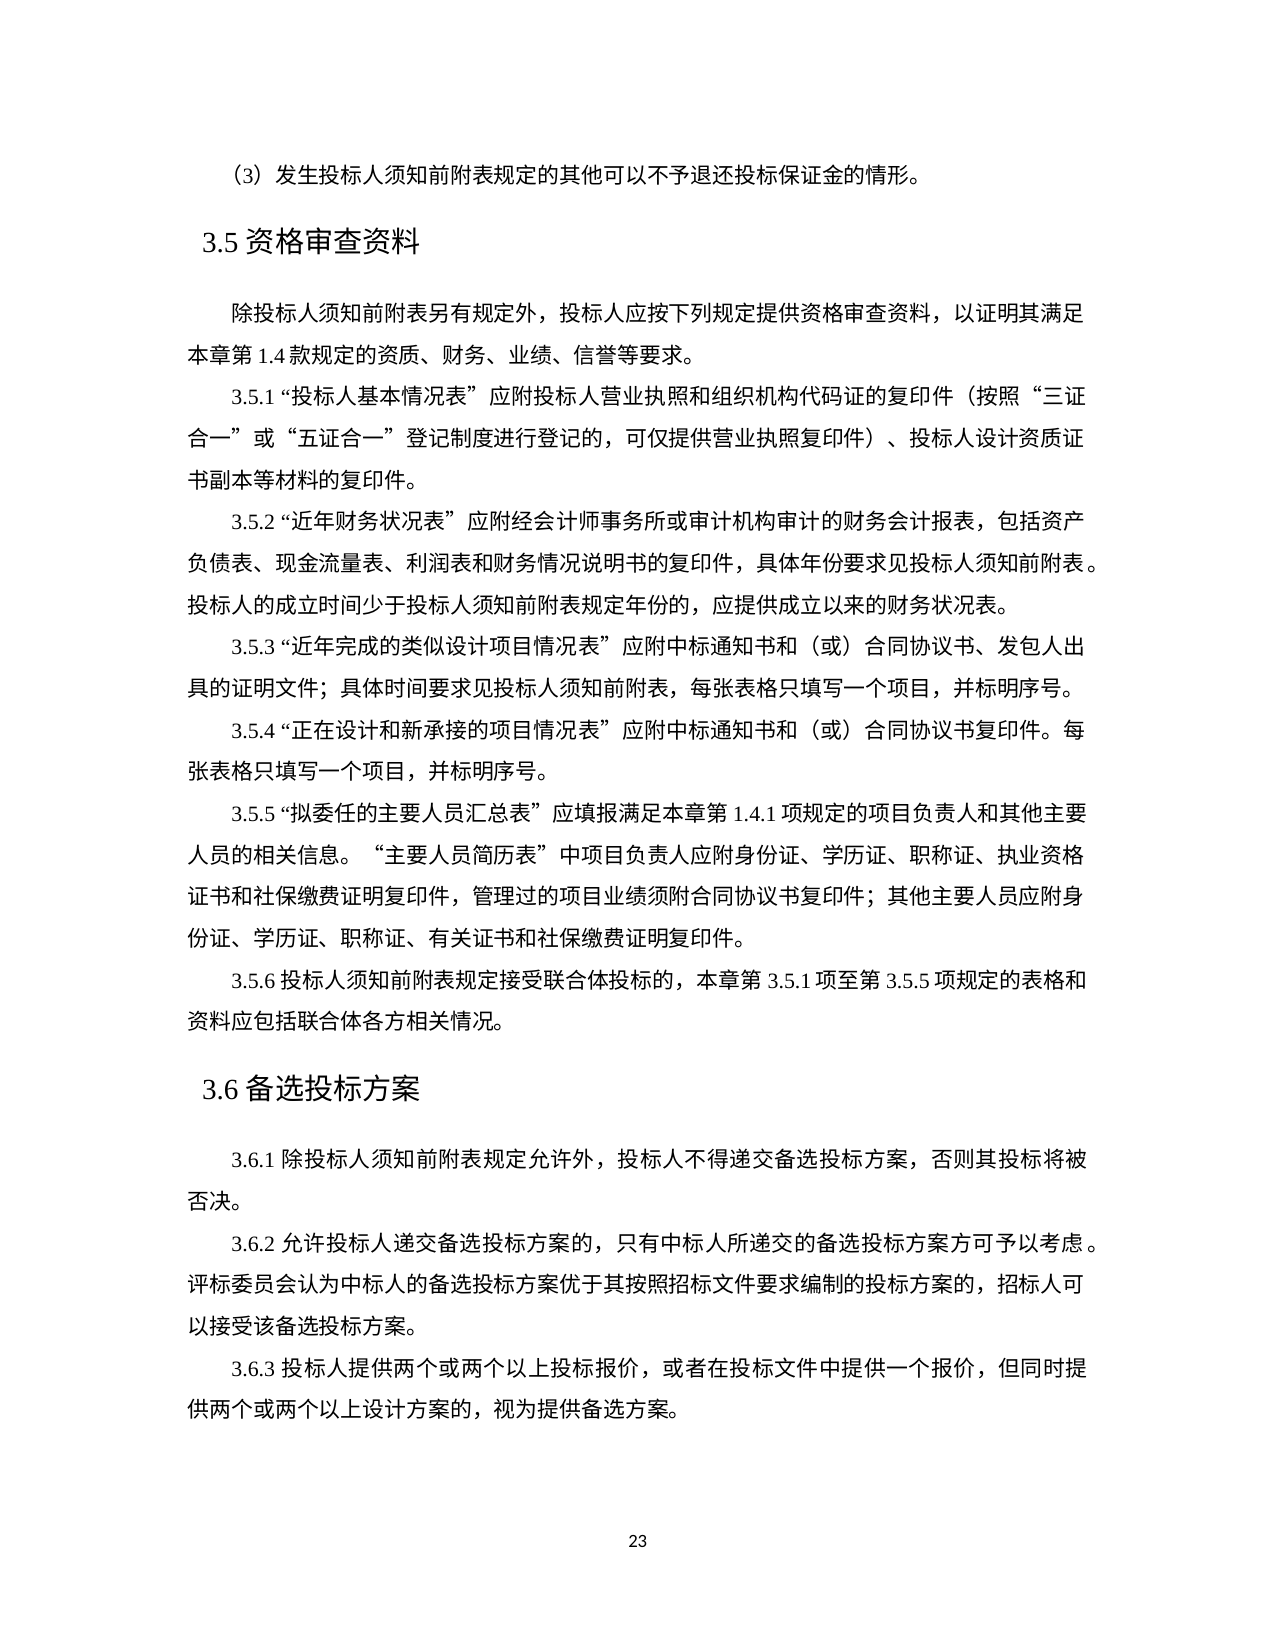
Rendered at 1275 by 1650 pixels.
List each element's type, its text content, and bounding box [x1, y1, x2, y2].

text 3.5.5 “拟委任的主要人员汇总表”应填报满足本章第1.4.1项规定的项目负责人和其他主要人员的相关信息。“主要人员简历表”中项目负责人应附身份证、学历证、职称证、执业资格证书和社保缴费证明复印件，管理过的项目业绩须附合同协议书复印件；其他主要人员应附身份证、学历证、职称证、有关证书和社保缴费证明复印件。 [187, 788, 1087, 955]
subtitle 3.5 资格审查资料 [187, 219, 1087, 261]
text （3）发生投标人须知前附表规定的其他可以不予退还投标保证金的情形。 [187, 150, 1087, 192]
text 3.5.1 “投标人基本情况表”应附投标人营业执照和组织机构代码证的复印件（按照“三证合一”或“五证合一”登记制度进行登记的，可仅提供营业执照复印件）、投标人设计资质证书副本等材料的复印件。 [187, 371, 1087, 496]
text 3.6.2 允许投标人递交备选投标方案的，只有中标人所递交的备选投标方案方可予以考虑。评标委员会认为中标人的备选投标方案优于其按照招标文件要求编制的投标方案的，招标人可以接受该备选投标方案。 [187, 1218, 1087, 1343]
subtitle 3.6 备选投标方案 [187, 1065, 1087, 1107]
text 3.6.1 除投标人须知前附表规定允许外，投标人不得递交备选投标方案，否则其投标将被否决。 [187, 1134, 1087, 1218]
text 除投标人须知前附表另有规定外，投标人应按下列规定提供资格审查资料，以证明其满足本章第1.4款规定的资质、财务、业绩、信誉等要求。 [187, 288, 1087, 371]
text 3.6.3 投标人提供两个或两个以上投标报价，或者在投标文件中提供一个报价，但同时提供两个或两个以上设计方案的，视为提供备选方案。 [187, 1343, 1087, 1426]
text 3.5.4 “正在设计和新承接的项目情况表”应附中标通知书和（或）合同协议书复印件。每张表格只填写一个项目，并标明序号。 [187, 705, 1087, 788]
text 3.5.3 “近年完成的类似设计项目情况表”应附中标通知书和（或）合同协议书、发包人出具的证明文件；具体时间要求见投标人须知前附表，每张表格只填写一个项目，并标明序号。 [187, 621, 1087, 705]
text 3.5.6 投标人须知前附表规定接受联合体投标的，本章第3.5.1项至第3.5.5项规定的表格和资料应包括联合体各方相关情况。 [187, 955, 1087, 1038]
text 3.5.2 “近年财务状况表”应附经会计师事务所或审计机构审计的财务会计报表，包括资产负债表、现金流量表、利润表和财务情况说明书的复印件，具体年份要求见投标人须知前附表。投标人的成立时间少于投标人须知前附表规定年份的，应提供成立以来的财务状况表。 [187, 496, 1087, 621]
